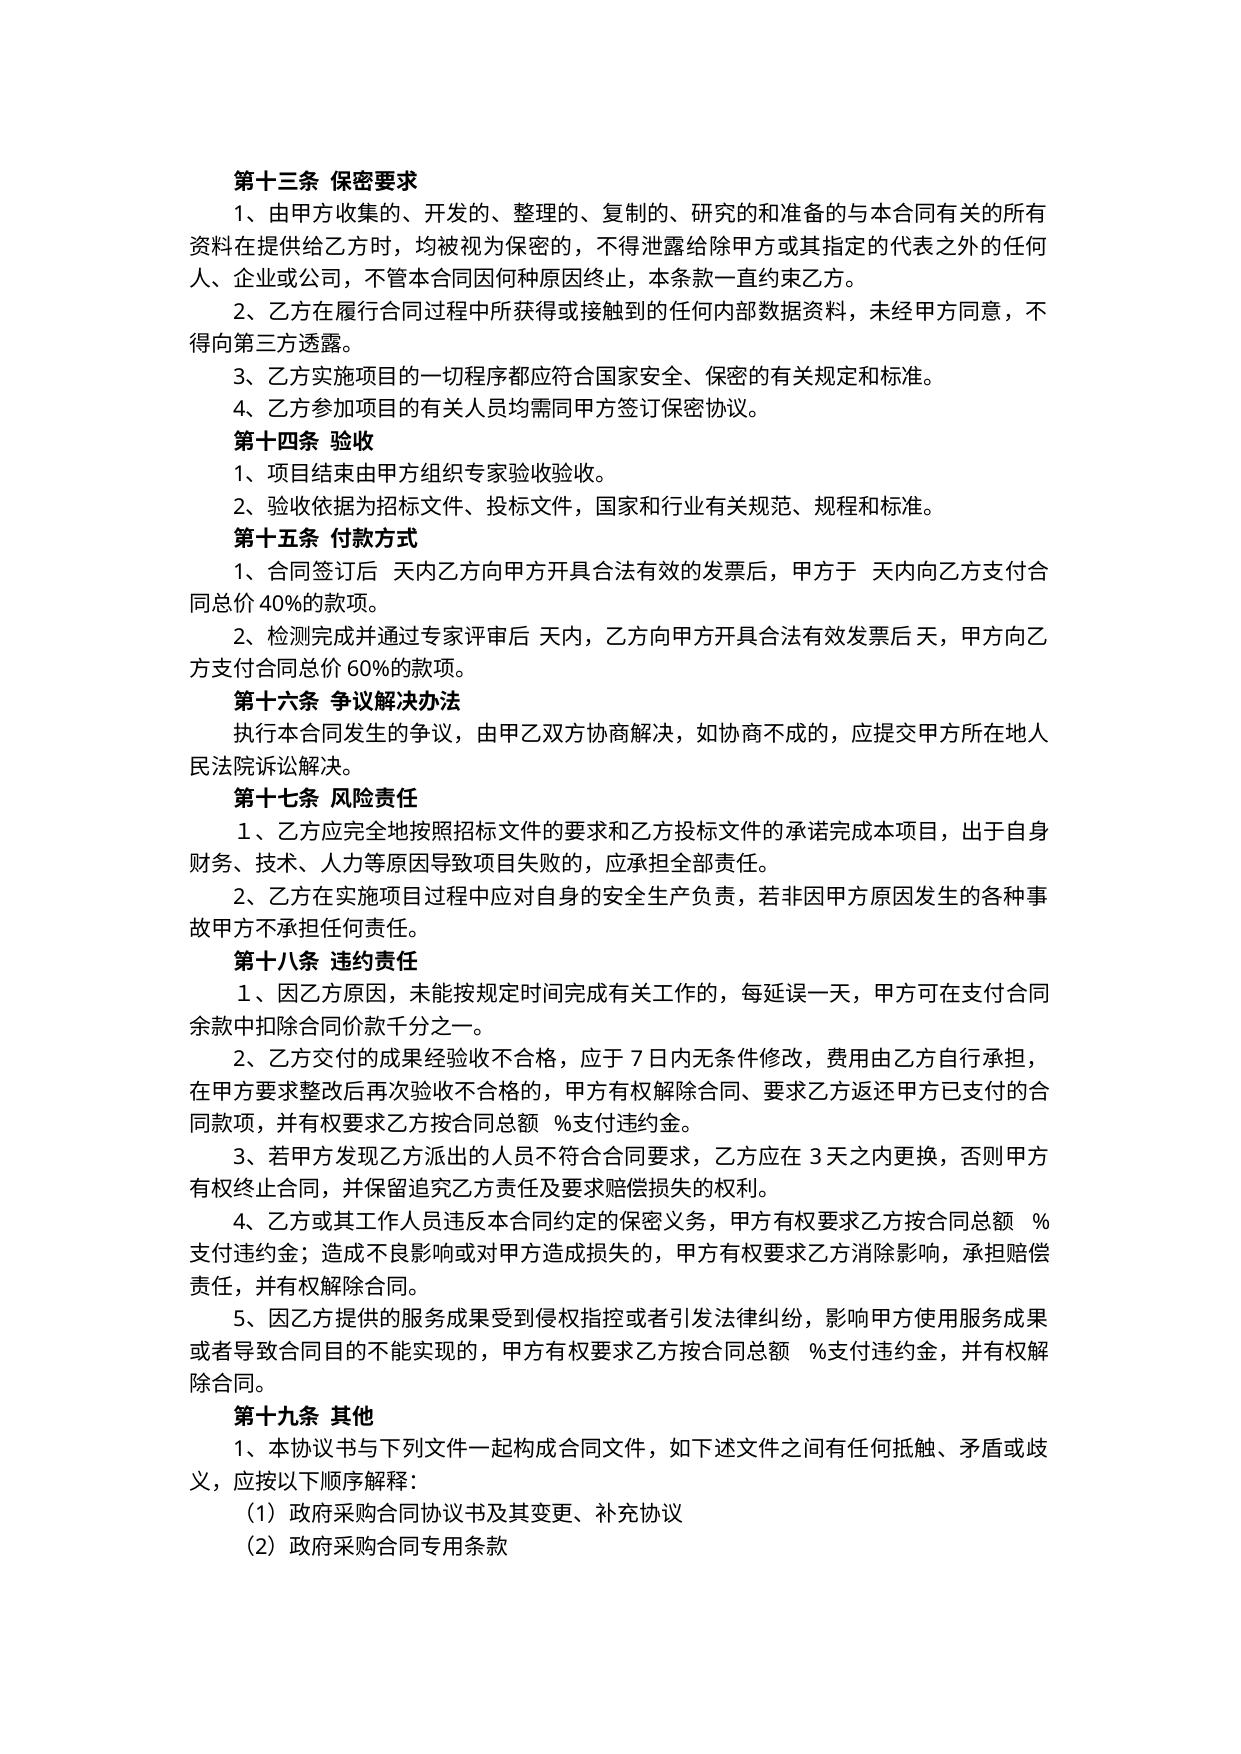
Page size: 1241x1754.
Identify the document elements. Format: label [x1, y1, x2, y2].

table_header [188, 162, 1052, 1561]
